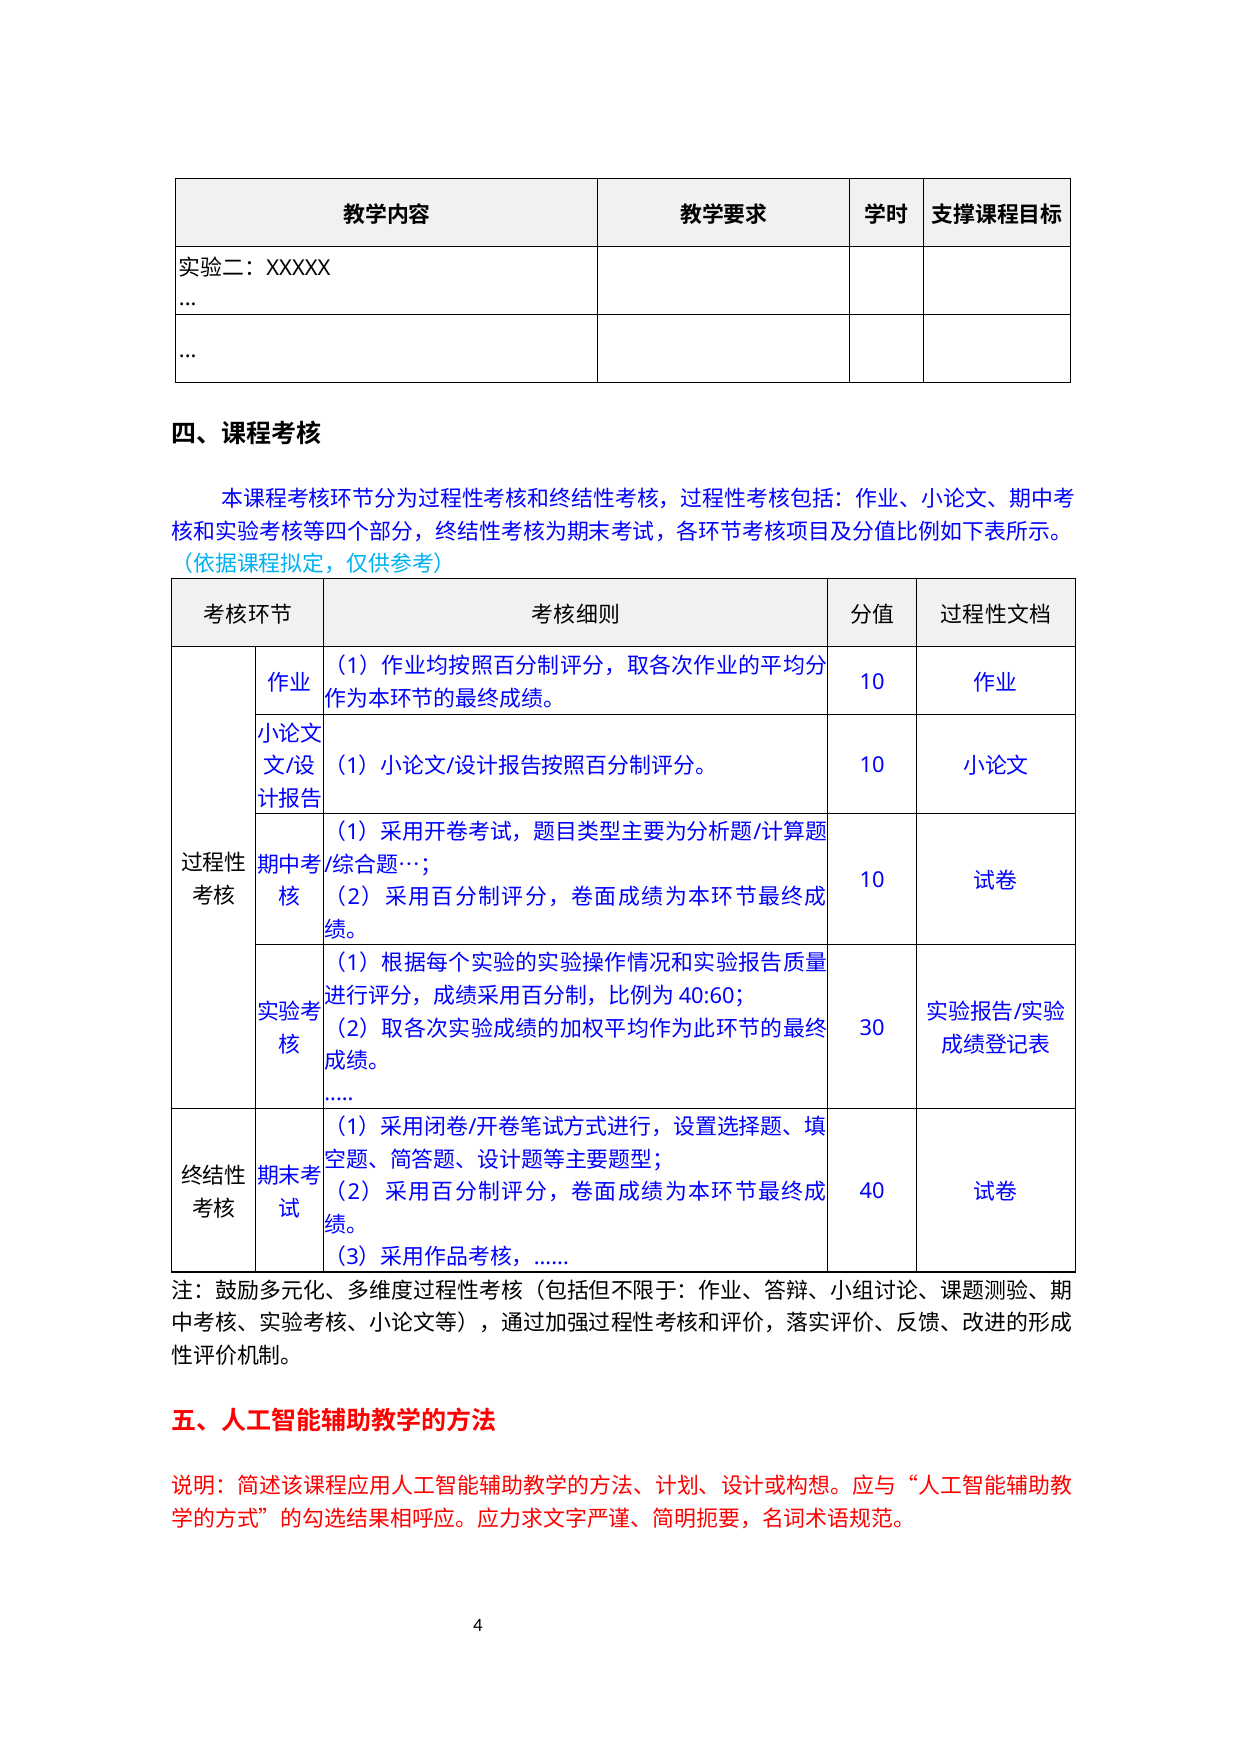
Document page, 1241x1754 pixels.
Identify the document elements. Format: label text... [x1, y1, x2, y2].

table_header 学时 [850, 179, 923, 246]
table_cell 试卷 [917, 1109, 1075, 1271]
table_cell 试卷 [917, 814, 1075, 944]
table_cell 终结性考核 [172, 1109, 255, 1271]
subtitle 五、人工智能辅助教学的方法 [171, 1386, 1075, 1451]
table_header 过程性文档 [917, 579, 1075, 646]
table_cell 实验考核 [256, 945, 323, 1108]
table_cell （1）小论文/设计报告按照百分制评分。 [324, 715, 827, 813]
text 说明：简述该课程应用人工智能辅助教学的方法、计划、设计或构想。应与“人工智能辅助教学的方式”的勾选结果相呼应。应力求文字严谨、简明扼要，名词术语规范。 [171, 1468, 1075, 1533]
table_cell 小论文文/设计报告 [256, 715, 323, 813]
subtitle 四、课程考核 [171, 399, 1075, 464]
table_cell [850, 247, 923, 314]
table_cell ... [176, 315, 597, 382]
table_cell [598, 247, 849, 314]
table_cell 期中考核 [256, 814, 323, 944]
table_header 考核细则 [324, 579, 827, 646]
table_cell 实验二：XXXXX ... [176, 247, 597, 314]
table_cell 小论文 [917, 715, 1075, 813]
table_cell [598, 315, 849, 382]
table_header 教学内容 [176, 179, 597, 246]
table_cell （1）采用闭卷/开卷笔试方式进行，设置选择题、填空题、简答题、设计题等主要题型； （2）采用百分制评分，卷面成绩为本环节最终成绩。 （3）采用作品考核，...... [324, 1109, 827, 1271]
table_cell 实验报告/实验成绩登记表 [917, 945, 1075, 1108]
table_cell 作业 [917, 647, 1075, 714]
list 本课程考核环节分为过程性考核和终结性考核，过程性考核包括：作业、小论文、期中考核和实验考核等四个部分，终结性考核为期末考试，各环节考核项目及分值比例如下表所示。（依据课程拟定，仅供参考） [171, 481, 1075, 578]
table_cell 40 [828, 1109, 916, 1271]
table_cell （1）采用开卷考试，题目类型主要为分析题/计算题/综合题…； （2）采用百分制评分，卷面成绩为本环节最终成绩。 [324, 814, 827, 944]
text 注：鼓励多元化、多维度过程性考核（包括但不限于：作业、答辩、小组讨论、课题测验、期中考核、实验考核、小论文等），通过加强过程性考核和评价，落实评价、反馈、改进的形成性评价机制。 [171, 1273, 1075, 1370]
table_cell 作业 [256, 647, 323, 714]
table_cell 10 [828, 814, 916, 944]
table_cell 期末考试 [256, 1109, 323, 1271]
table_header 考核环节 [172, 579, 323, 646]
table_cell 10 [828, 647, 916, 714]
table_cell [850, 315, 923, 382]
table_header 分值 [828, 579, 916, 646]
table_cell （1）根据每个实验的实验操作情况和实验报告质量进行评分，成绩采用百分制，比例为40:60； （2）取各次实验成绩的加权平均作为此环节的最终成绩。 ..... [324, 945, 827, 1108]
table_cell [924, 315, 1070, 382]
table_cell 10 [828, 715, 916, 813]
table_cell [924, 247, 1070, 314]
table_cell 过程性 考核 [172, 647, 255, 1108]
table_header 教学要求 [598, 179, 849, 246]
table_header 支撑课程目标 [924, 179, 1070, 246]
table_cell 30 [828, 945, 916, 1108]
table_cell （1）作业均按照百分制评分，取各次作业的平均分作为本环节的最终成绩。 [324, 647, 827, 714]
